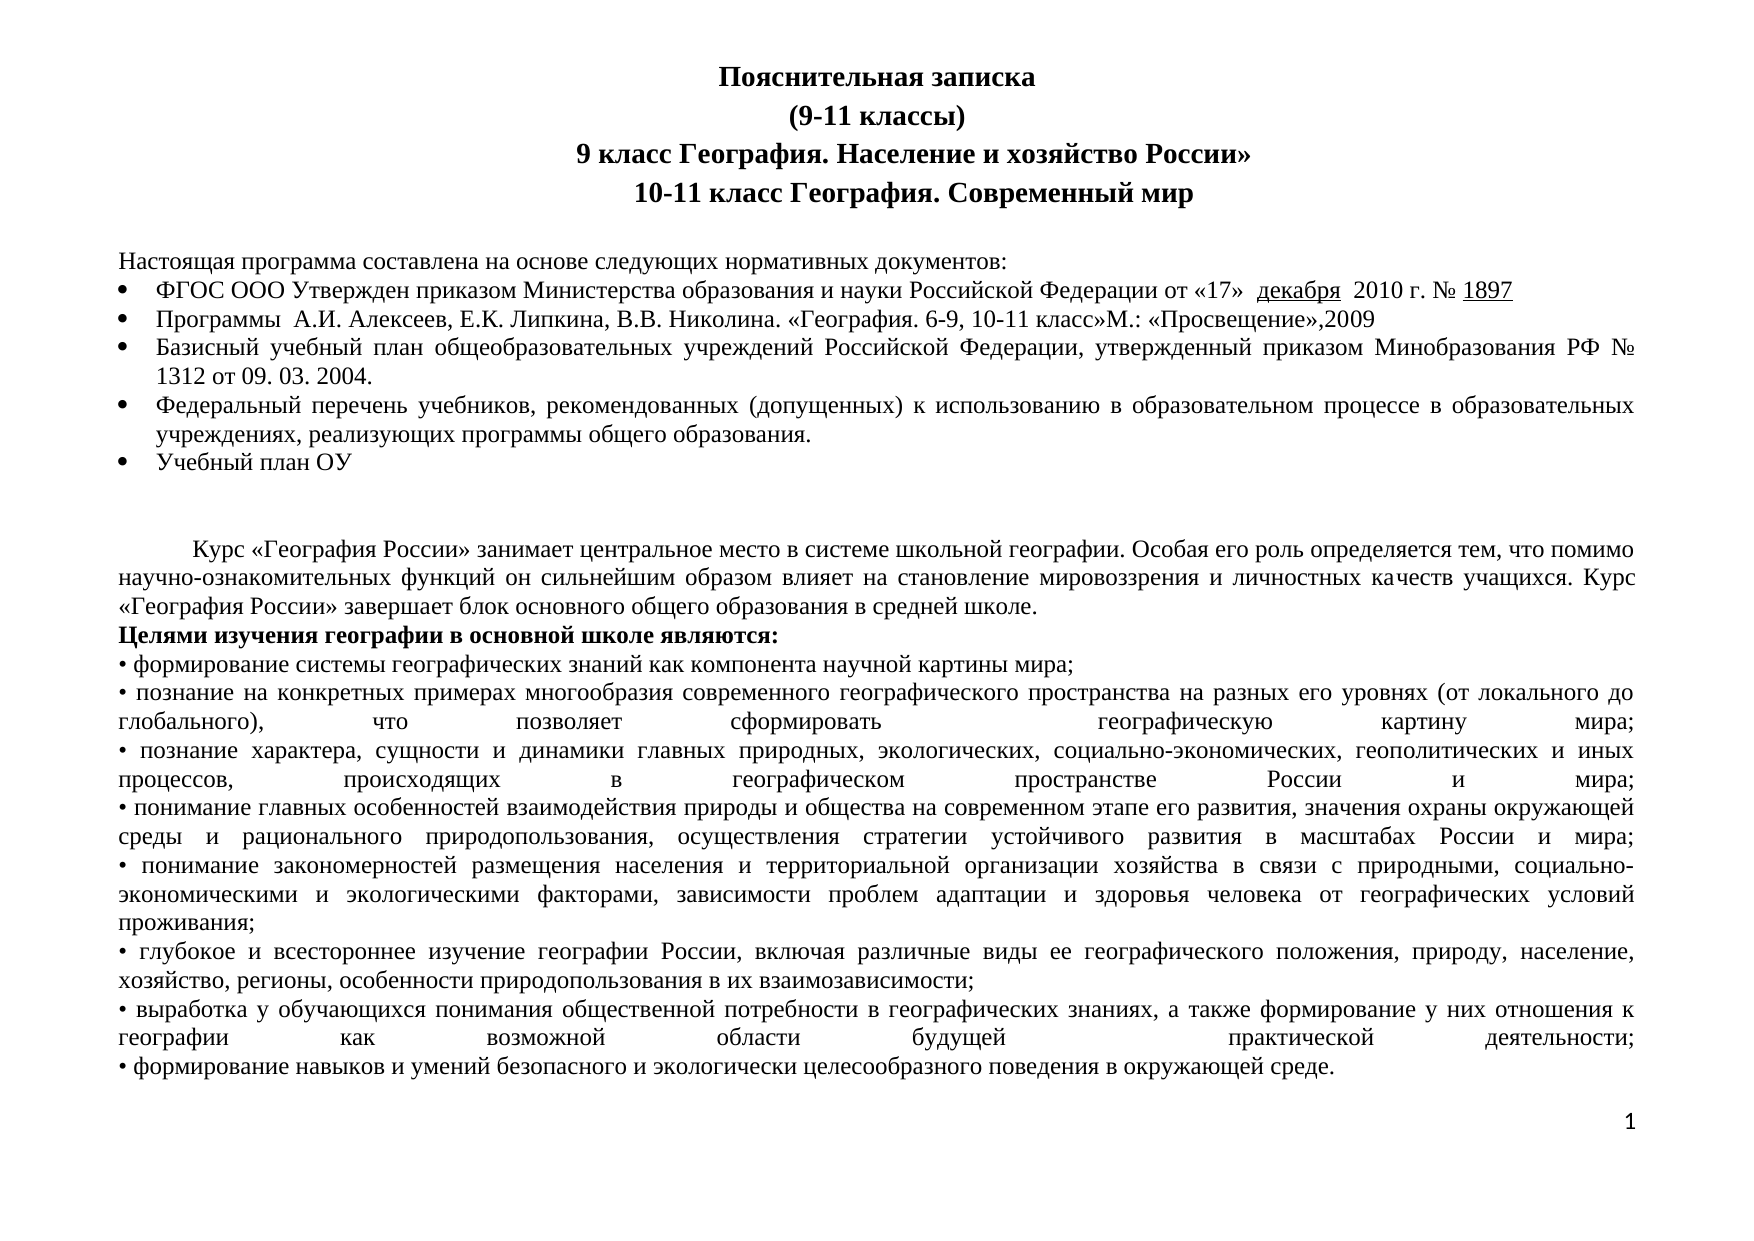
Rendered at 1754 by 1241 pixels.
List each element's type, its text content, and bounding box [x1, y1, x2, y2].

text Настоящая программа составлена на основе следующих нормативных документов: [118, 246, 1636, 275]
text (9-11 классы) [118, 98, 1636, 131]
text 9 класс География. Население и хозяйство России» [118, 136, 1636, 170]
text Курс «География России» занимает центральное место в системе школьной географии. Особая его роль определяется тем, что помимо научно-ознакомительных функций он сильнейшим образом влияет на становление мировоззрения и личностных качеств учащихся. Курс «География России» завершает блок основного общего образования в средней школе. [118, 534, 1636, 620]
list Программы А.И. Алексеев, Е.К. Липкина, В.В. Николина. «География. 6-9, 10-11 класс»М.: «Просвещение»,2009 [118, 304, 1636, 332]
text • познание на конкретных примерах многообразия современного географического пространства на разных его уровнях (от локального до глобального), что позволяет сформировать географическую картину мира; • познание характера, сущности и динамики главных природных, экологических, социально-экономических, геополитических и иных процессов, происходящих в географическом пространстве России и мира; • понимание главных особенностей взаимодействия природы и общества на современном этапе его развития, значения охраны окружающей среды и рационального природопользования, осуществления стратегии устойчивого развития в масштабах России и мира; • понимание закономерностей размещения населения и территориальной организации хозяйства в связи с природными, социально-экономическими и экологическими факторами, зависимости проблем адаптации и здоровья человека от географических условий проживания; • глубокое и всестороннее изучение географии России, включая различные виды ее географического положения, природу, население, хозяйство, регионы, особенности природопользования в их взаимозависимости; [118, 677, 1636, 994]
list Учебный план ОУ [118, 447, 1636, 476]
text Целями изучения географии в основной школе являются: [118, 620, 1636, 649]
text Пояснительная записка [118, 59, 1636, 93]
list Базисный учебный план общеобразовательных учреждений Российской Федерации, утвержденный приказом Минобразования РФ № 1312 от 09. 03. 2004. [118, 332, 1636, 390]
list ФГОС ООО Утвержден приказом Министерства образования и науки Российской Федерации от «17» декабря 2010 г. № 1897 [118, 275, 1636, 304]
text 10-11 класс География. Современный мир [118, 175, 1636, 208]
text • формирование системы географических знаний как компонента научной картины мира; [118, 649, 1636, 677]
text • выработка у обучающихся понимания общественной потребности в географических знаниях, а также формирование у них отношения к географии как возможной области будущей практической деятельности; • формирование навыков и умений безопасного и экологически целесообразного поведения в окружающей среде. [118, 994, 1636, 1080]
list Федеральный перечень учебников, рекомендованных (допущенных) к использованию в образовательном процессе в образовательных учреждениях, реализующих программы общего образования. [118, 390, 1636, 447]
